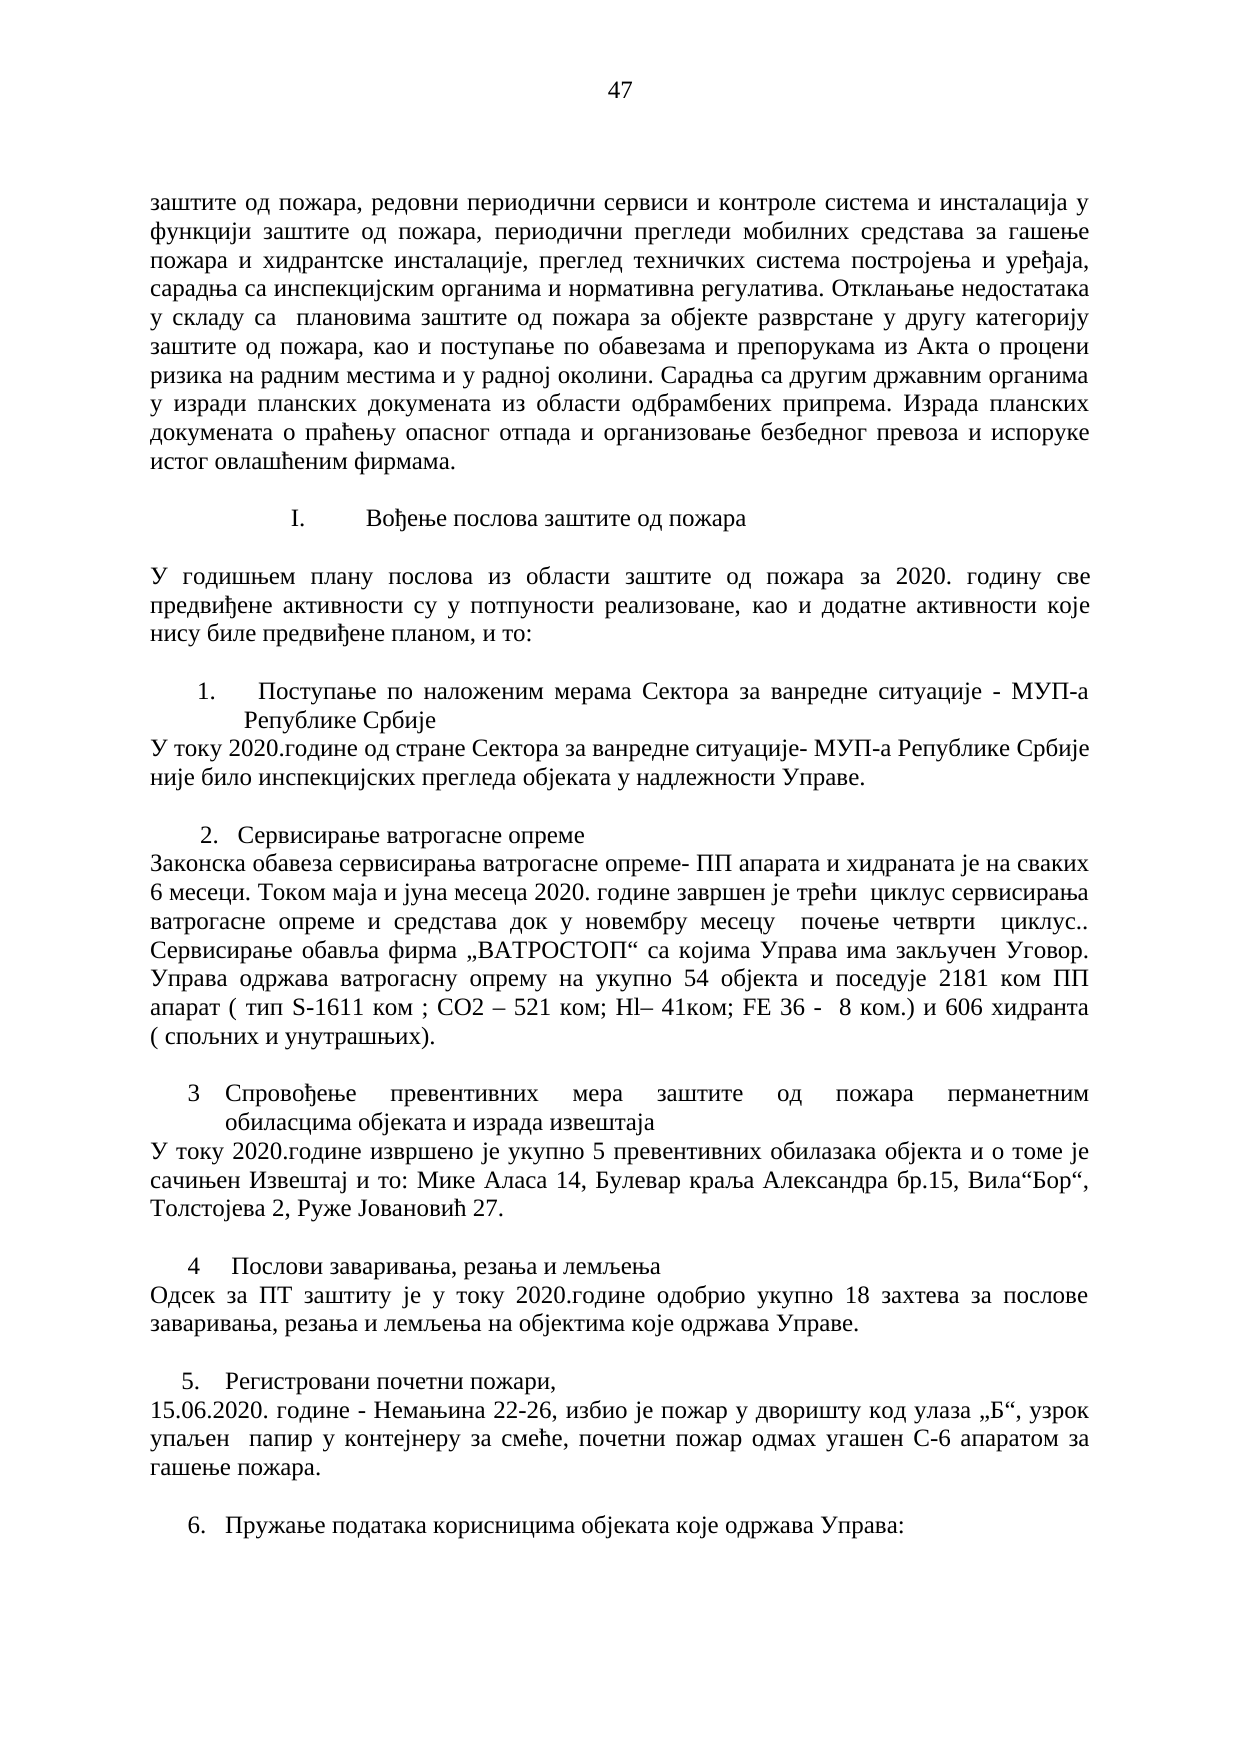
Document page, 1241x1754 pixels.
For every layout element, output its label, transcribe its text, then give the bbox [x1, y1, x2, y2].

text 15.06.2020. године - Немањина 22-26, избио је пожар у дворишту код улаза „Б“, узрок упаљен папир у контејнеру за смеће, почетни пожар одмах угашен С-6 апаратом за гашење пожара. [150, 1395, 1090, 1481]
text 2. Сервисирање ватрогасне опреме [169, 820, 1090, 848]
text 6. Пружање података корисницима објеката које одржава Управа: [187, 1510, 1090, 1538]
text У току 2020.године од стране Сектора за ванредне ситуације- МУП-а Републике Србије није било инспекцијских прегледа објеката у надлежности Управе. [150, 733, 1090, 791]
text 5. Регистровани почетни пожари, [150, 1366, 1090, 1395]
text 1. Поступање по наложеним мерама Сектора за ванредне ситуације - МУП-а Републике Србије [197, 676, 1090, 733]
list Спровођење превентивних мера заштите од пожара перманетним обиласцима објеката и израда извештаја [187, 1078, 1090, 1136]
text У годишњем плану послова из области заштите од пожара за 2020. годину све предвиђене активности су у потпуности реализоване, као и додатне активности које нису биле предвиђене планом, и то: [150, 561, 1090, 647]
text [150, 187, 1090, 475]
list Вођење послова заштите од пожара [291, 503, 1090, 532]
text Одсек за ПТ заштиту је у току 2020.године одобрио укупно 18 захтева за послове заваривања, резања и лемљења на објектима које одржава Управе. [150, 1280, 1090, 1337]
text У току 2020.године извршено је укупно 5 превентивних обилазака објекта и о томе је сачињен Извештај и то: Мике Аласа 14, Булевар краља Александра бр.15, Вила“Бор“, Толстојева 2, Руже Јовановић 27. [150, 1136, 1090, 1222]
list Послови заваривања, резања и лемљења [187, 1251, 1090, 1280]
text Законска обавеза сервисирања ватрогасне опреме- ПП апарата и хидраната је на сваких 6 месеци. Током маја и јуна месеца 2020. године завршен је трећи циклус сервисирања ватрогасне опреме и средстава док у новембру месецу почење четврти циклус.. Сервисирање обавља фирма „ВАТРОСТОП“ са којима Управа има закључен Уговор. Управа одржава ватрогасну опрему на укупно 54 објекта и поседује 2181 ком ПП апарат ( тип S-1611 ком ; CO2 – 521 ком; Hl– 41ком; FE 36 - 8 ком.) и 606 хидранта ( спољних и унутрашњих). [150, 848, 1090, 1050]
